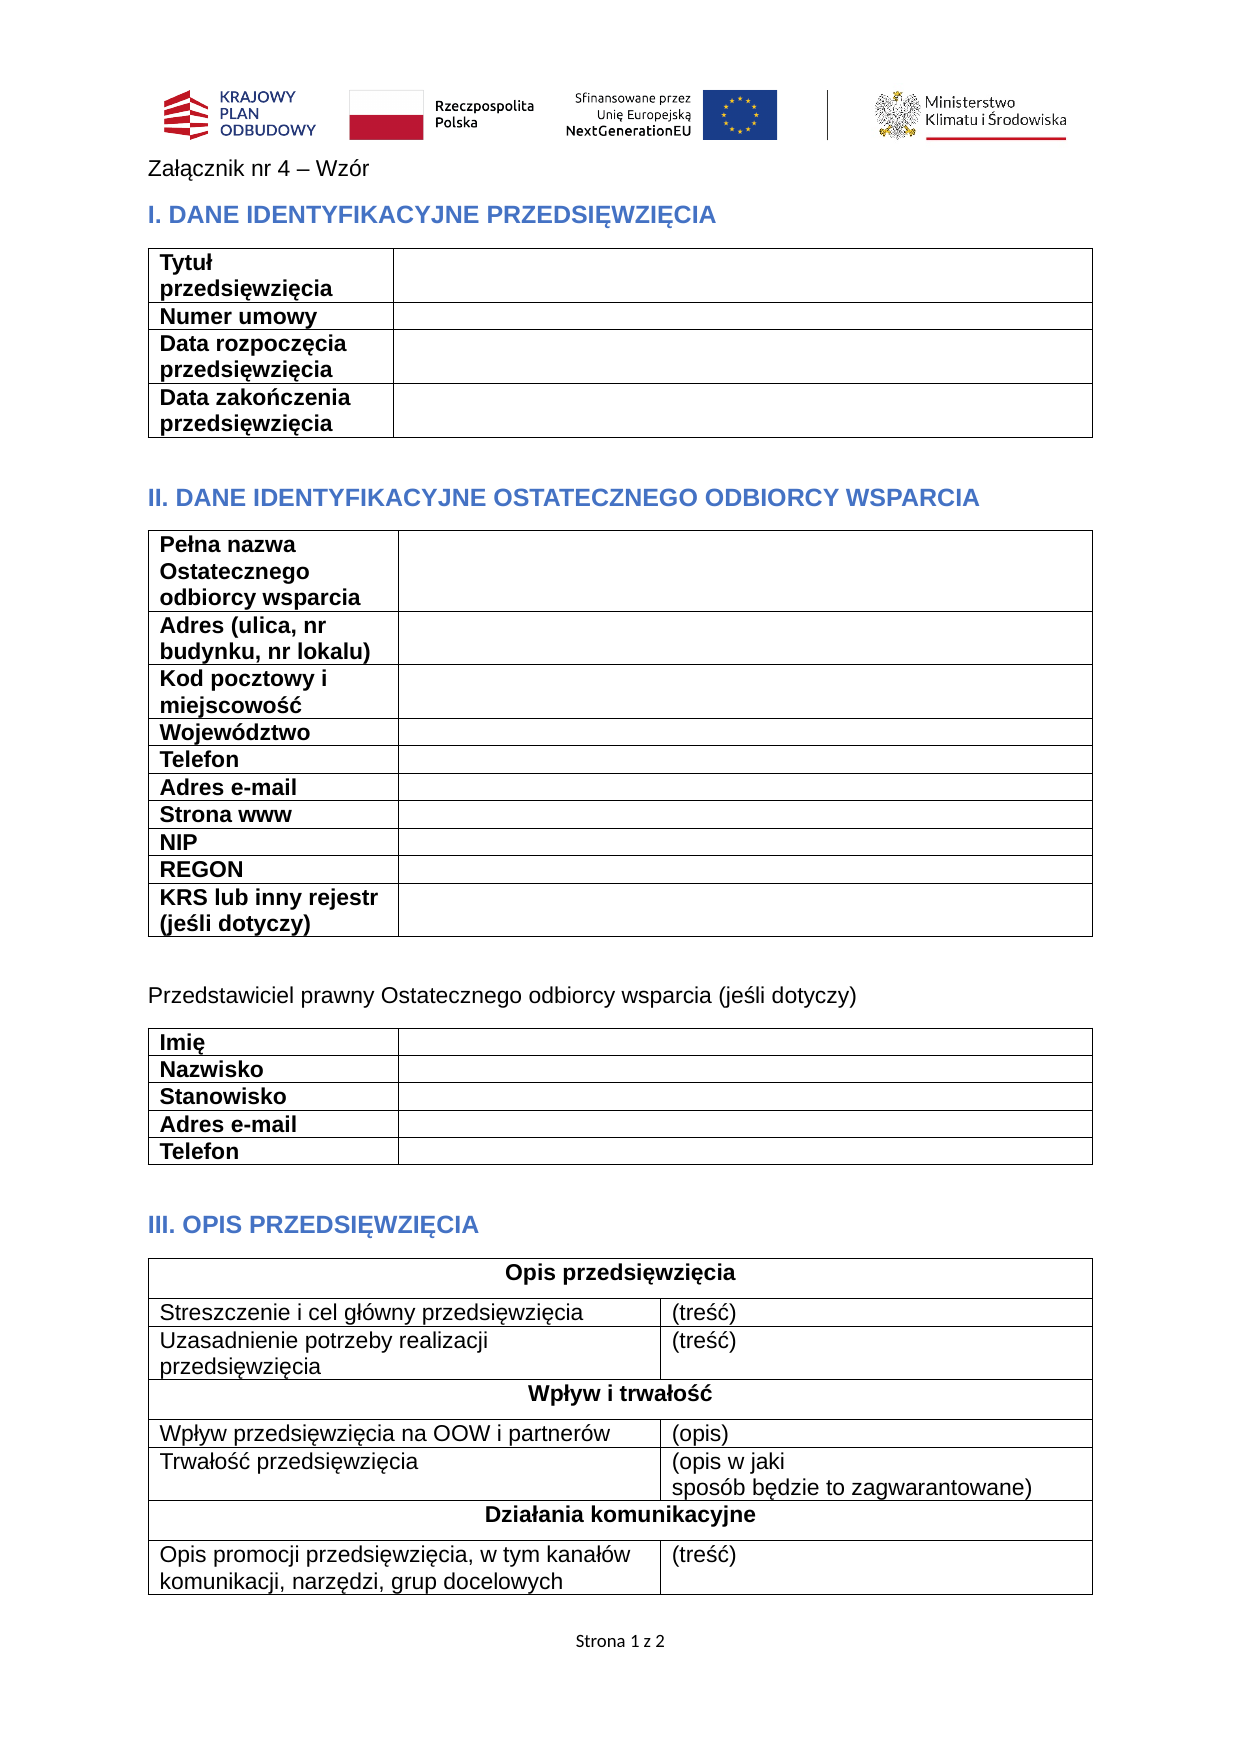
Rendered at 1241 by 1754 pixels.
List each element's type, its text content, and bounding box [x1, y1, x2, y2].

picture [147, 73, 862, 155]
table_cell Strona www [149, 801, 398, 828]
table_cell NIP [149, 829, 398, 855]
table_cell (opis w jaki sposób będzie to zagwarantowane) [661, 1448, 1092, 1500]
table_cell Numer umowy [149, 303, 393, 329]
table_cell Adres e-mail [149, 774, 398, 800]
text I. DANE IDENTYFIKACYJNE PRZEDSIĘWZIĘCIA [148, 200, 1093, 229]
table_cell Działania komunikacyjne [149, 1501, 1092, 1540]
table_cell REGON [149, 856, 398, 882]
table_cell (treść) [661, 1541, 1092, 1594]
text Przedstawiciel prawny Ostatecznego odbiorcy wsparcia (jeśli dotyczy) [148, 982, 1093, 1009]
table_cell (opis) [661, 1420, 1092, 1447]
table_cell [399, 612, 1092, 664]
table_header [394, 249, 1092, 302]
table_cell [399, 1111, 1092, 1137]
table_cell [399, 774, 1092, 800]
table_cell [399, 665, 1092, 718]
text Załącznik nr 4 – Wzór [148, 155, 1093, 181]
table_cell Streszczenie i cel główny przedsięwzięcia [149, 1299, 660, 1326]
table_cell [394, 303, 1092, 329]
text III. OPIS PRZEDSIĘWZIĘCIA [148, 1211, 1093, 1239]
table_cell Telefon [149, 746, 398, 773]
table_header Pełna nazwa Ostatecznego odbiorcy wsparcia [149, 531, 398, 611]
table_cell [394, 330, 1092, 383]
table_cell Trwałość przedsięwzięcia [149, 1448, 660, 1500]
table_cell Wpływ przedsięwzięcia na OOW i partnerów [149, 1420, 660, 1447]
table_cell Województwo [149, 719, 398, 745]
table_cell Data zakończenia przedsięwzięcia [149, 384, 393, 437]
table_cell (treść) [661, 1299, 1092, 1326]
table_header [399, 1029, 1092, 1055]
table_header Tytuł przedsięwzięcia [149, 249, 393, 302]
table_cell [399, 829, 1092, 855]
table_cell [399, 1138, 1092, 1164]
table_header Imię [149, 1029, 398, 1055]
table_cell [399, 884, 1092, 936]
table_cell [399, 856, 1092, 882]
table_header [399, 531, 1092, 611]
table_cell [399, 801, 1092, 828]
table_cell [399, 1083, 1092, 1109]
table_cell Opis promocji przedsięwzięcia, w tym kanałów komunikacji, narzędzi, grup docelowych [149, 1541, 660, 1594]
table_cell [399, 746, 1092, 773]
picture [871, 83, 1074, 148]
table_cell Adres (ulica, nr budynku, nr lokalu) [149, 612, 398, 664]
table_cell Kod pocztowy i miejscowość [149, 665, 398, 718]
table_cell Wpływ i trwałość [149, 1380, 1092, 1419]
table_cell Data rozpoczęcia przedsięwzięcia [149, 330, 393, 383]
table_cell KRS lub inny rejestr (jeśli dotyczy) [149, 884, 398, 936]
table_cell [399, 1056, 1092, 1082]
table_cell Adres e-mail [149, 1111, 398, 1137]
table_cell Stanowisko [149, 1083, 398, 1109]
table_header Opis przedsięwzięcia [149, 1259, 1092, 1298]
text II. DANE IDENTYFIKACYJNE OSTATECZNEGO ODBIORCY WSPARCIA [148, 483, 1093, 511]
table_cell [394, 384, 1092, 437]
table_cell Uzasadnienie potrzeby realizacji przedsięwzięcia [149, 1327, 660, 1379]
table_cell [399, 719, 1092, 745]
table_cell Nazwisko [149, 1056, 398, 1082]
table_cell Telefon [149, 1138, 398, 1164]
table_cell (treść) [661, 1327, 1092, 1379]
